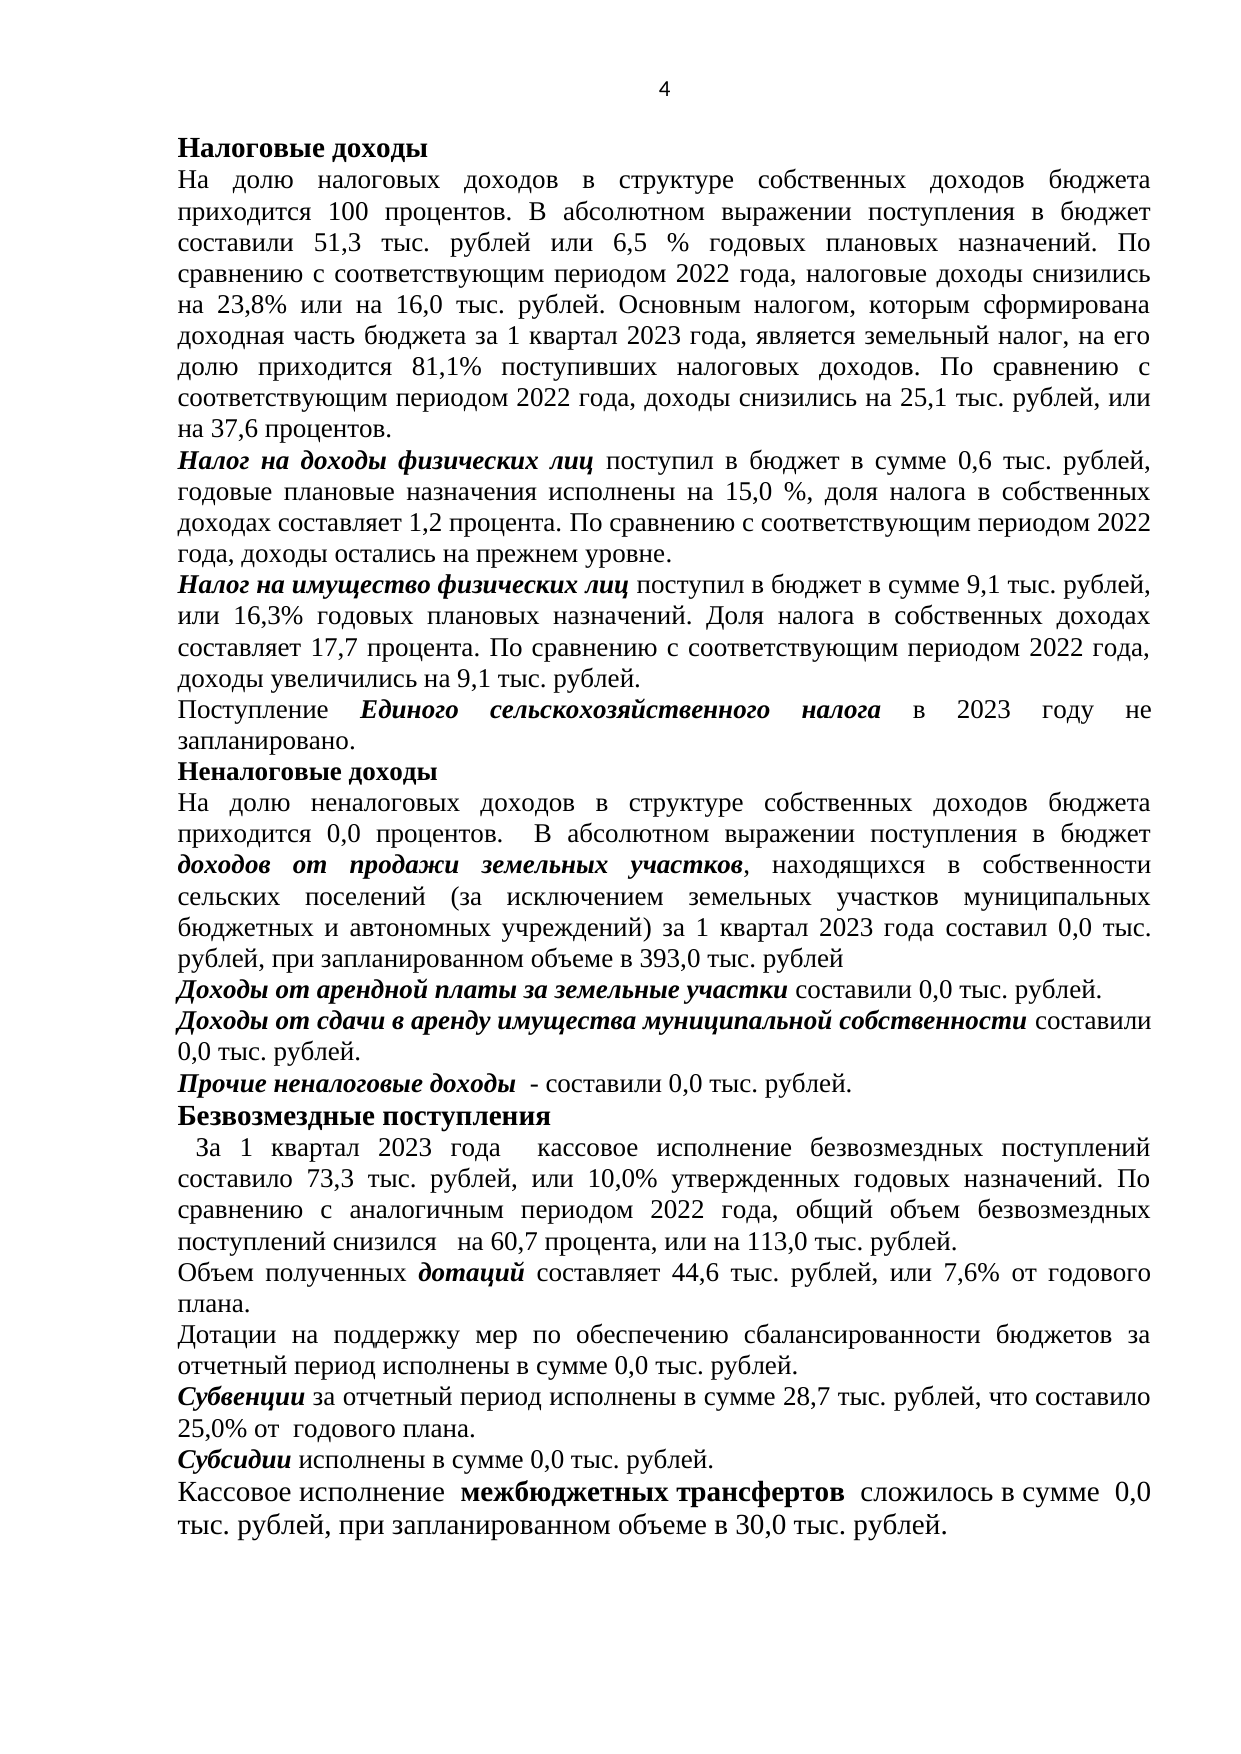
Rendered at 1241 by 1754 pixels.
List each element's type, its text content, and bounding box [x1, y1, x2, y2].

text Поступление Единого сельскохозяйственного налога в 2023 году не запланировано. [177, 693, 1152, 755]
text За 1 квартал 2023 года кассовое исполнение безвозмездных поступлений составило 73,3 тыс. рублей, или 10,0% утвержденных годовых назначений. По сравнению с аналогичным периодом 2022 года, общий объем безвозмездных поступлений снизился на 60,7 процента, или на 113,0 тыс. рублей. [177, 1131, 1152, 1256]
text На долю налоговых доходов в структуре собственных доходов бюджета приходится 100 процентов. В абсолютном выражении поступления в бюджет составили 51,3 тыс. рублей или 6,5 % годовых плановых назначений. По сравнению с соответствующим периодом 2022 года, налоговые доходы снизились на 23,8% или на 16,0 тыс. рублей. Основным налогом, которым сформирована доходная часть бюджета за 1 квартал 2023 года, является земельный налог, на его долю приходится 81,1% поступивших налоговых доходов. По сравнению с соответствующим периодом 2022 года, доходы снизились на 25,1 тыс. рублей, или на 37,6 процентов. [177, 163, 1152, 444]
text Налог на доходы физических лиц поступил в бюджет в сумме 0,6 тыс. рублей, годовые плановые назначения исполнены на 15,0 %, доля налога в собственных доходах составляет 1,2 процента. По сравнению с соответствующим периодом 2022 года, доходы остались на прежнем уровне. [177, 444, 1152, 568]
text Дотации на поддержку мер по обеспечению сбалансированности бюджетов за отчетный период исполнены в сумме 0,0 тыс. рублей. [177, 1318, 1152, 1381]
text Субсидии исполнены в сумме 0,0 тыс. рублей. [177, 1443, 1152, 1474]
text Доходы от арендной платы за земельные участки составили 0,0 тыс. рублей. [177, 973, 1152, 1004]
text Субвенции за отчетный период исполнены в сумме 28,7 тыс. рублей, что составило 25,0% от годового плана. [177, 1381, 1152, 1443]
text Прочие неналоговые доходы - составили 0,0 тыс. рублей. [177, 1067, 1152, 1098]
text На долю неналоговых доходов в структуре собственных доходов бюджета приходится 0,0 процентов. В абсолютном выражении поступления в бюджет доходов от продажи земельных участков, находящихся в собственности сельских поселений (за исключением земельных участков муниципальных бюджетных и автономных учреждений) за 1 квартал 2023 года составил 0,0 тыс. рублей, при запланированном объеме в 393,0 тыс. рублей [177, 786, 1152, 973]
text Безвозмездные поступления [177, 1098, 1152, 1131]
text Кассовое исполнение межбюджетных трансфертов сложилось в сумме 0,0 тыс. рублей, при запланированном объеме в 30,0 тыс. рублей. [177, 1474, 1152, 1541]
text Объем полученных дотаций составляет 44,6 тыс. рублей, или 7,6% от годового плана. [177, 1256, 1152, 1318]
list Неналоговые доходы [177, 755, 1152, 786]
list Налоговые доходы [177, 130, 1152, 163]
text Налог на имущество физических лиц поступил в бюджет в сумме 9,1 тыс. рублей, или 16,3% годовых плановых назначений. Доля налога в собственных доходах составляет 17,7 процента. По сравнению с соответствующим периодом 2022 года, доходы увеличились на 9,1 тыс. рублей. [177, 568, 1152, 693]
text Доходы от сдачи в аренду имущества муниципальной собственности составили 0,0 тыс. рублей. [177, 1004, 1152, 1067]
